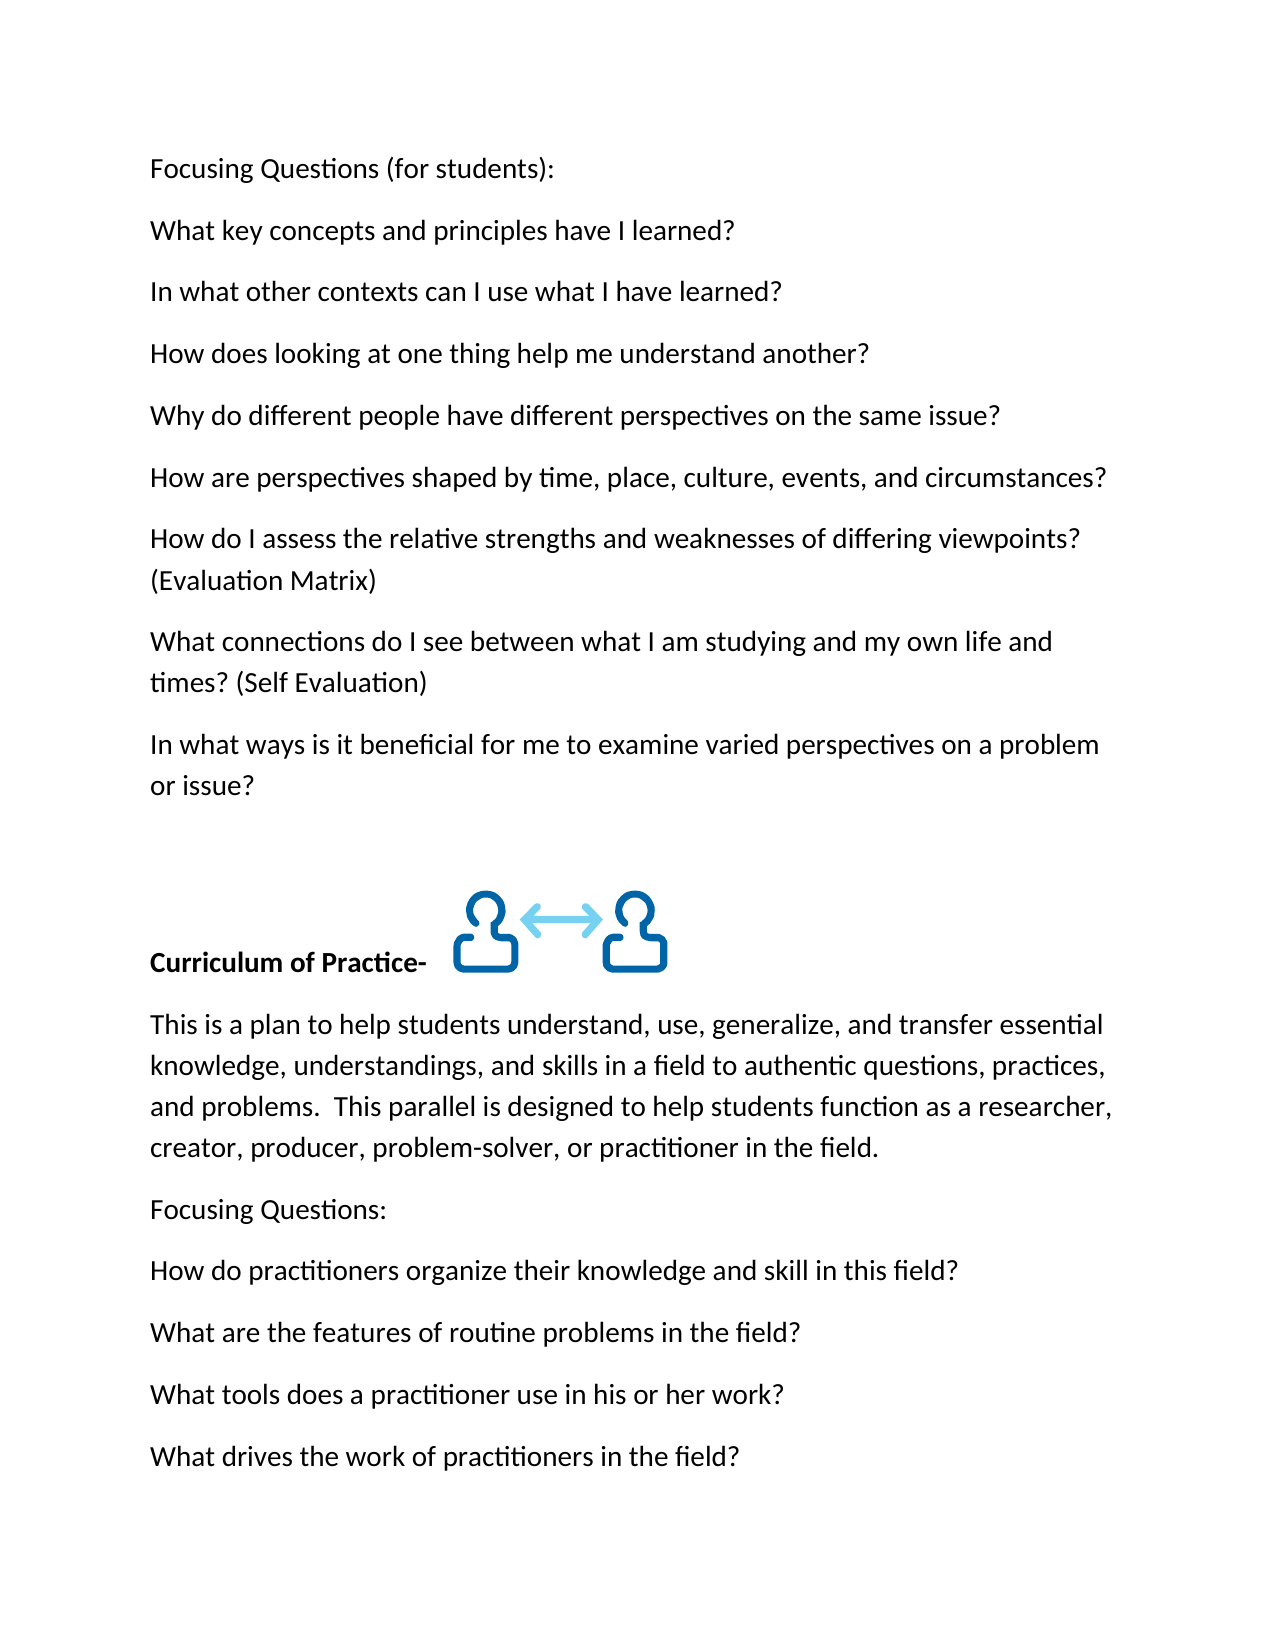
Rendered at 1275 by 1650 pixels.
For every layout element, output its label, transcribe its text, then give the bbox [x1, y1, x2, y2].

text What drives the work of practitioners in the field? [150, 1438, 1125, 1473]
text How are perspectives shaped by time, place, culture, events, and circumstances? [150, 459, 1125, 494]
text This is a plan to help students understand, use, generalize, and transfer essential knowledge, understandings, and skills in a field to authentic questions, practices, and problems. This parallel is designed to help students function as a researcher, creator, producer, problem-solver, or practitioner in the field. [150, 1006, 1125, 1164]
text How do I assess the relative strengths and weaknesses of differing viewpoints? (Evaluation Matrix) [150, 521, 1125, 597]
text In what other contexts can I use what I have learned? [150, 273, 1125, 309]
text What are the features of routine problems in the field? [150, 1314, 1125, 1350]
text Why do different people have different perspectives on the same issue? [150, 397, 1125, 433]
text What key concepts and principles have I learned? [150, 212, 1125, 247]
text Focusing Questions: [150, 1191, 1125, 1226]
text Focusing Questions (for students): [150, 150, 1125, 186]
text How do practitioners organize their knowledge and skill in this field? [150, 1252, 1125, 1288]
text What connections do I see between what I am studying and my own life and times? (Self Evaluation) [150, 623, 1125, 700]
text What tools does a practitioner use in his or her work? [150, 1376, 1125, 1412]
text In what ways is it beneficial for me to examine varied perspectives on a problem or issue? [150, 726, 1125, 803]
text Curriculum of Practice- [150, 891, 1125, 980]
text How does looking at one thing help me understand another? [150, 335, 1125, 371]
